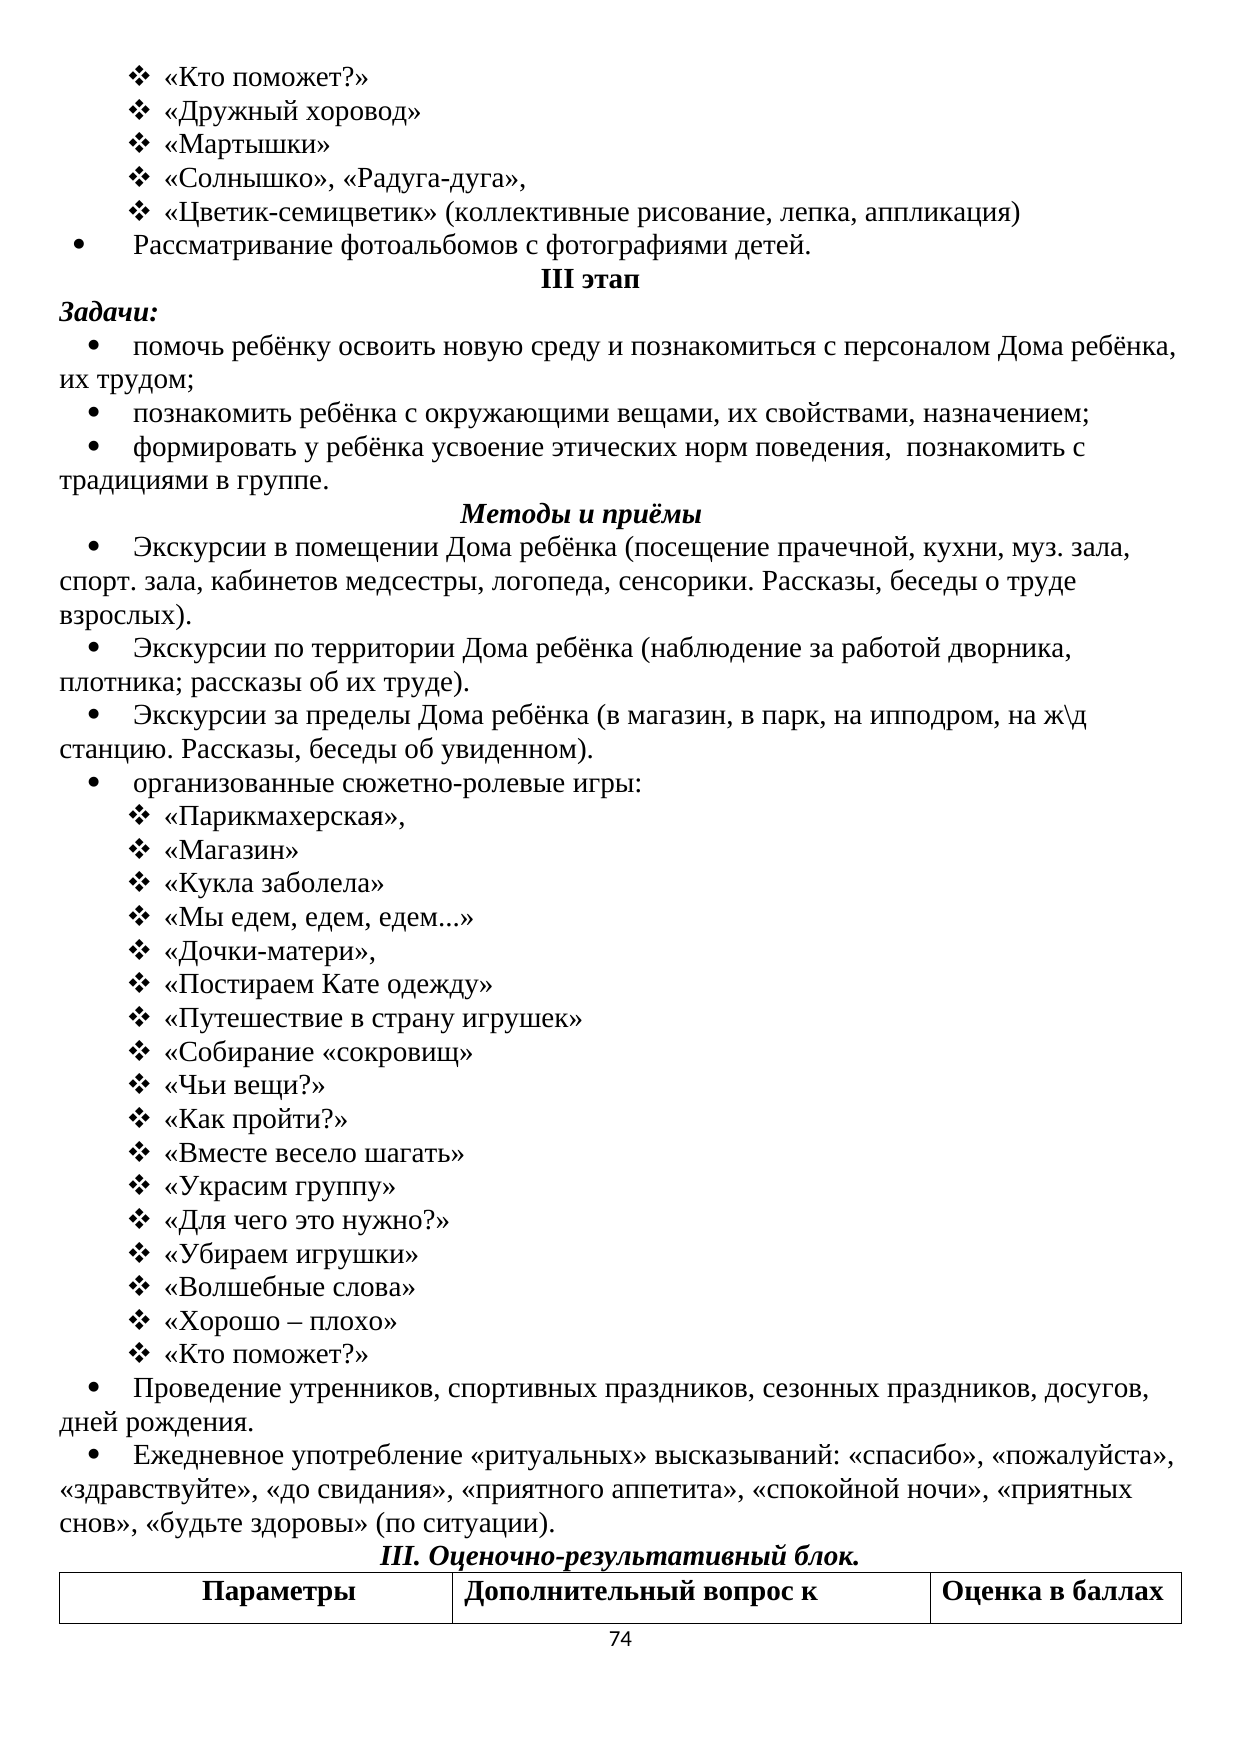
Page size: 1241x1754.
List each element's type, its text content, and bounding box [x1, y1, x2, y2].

list «Собирание «сокровищ» [126, 1034, 1181, 1067]
list организованные сюжетно-ролевые игры: [59, 765, 1181, 798]
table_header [931, 1573, 1181, 1623]
list «Мы едем, едем, едем...» [126, 899, 1181, 933]
list «Дочки-матери», [126, 933, 1181, 967]
list «Постираем Кате одежду» [126, 967, 1181, 1000]
list Ежедневное употребление «ритуальных» высказываний: «спасибо», «пожалуйста», «здравствуйте», «до свидания», «приятного аппетита», «спокойной ночи», «приятных снов», «будьте здоровы» (по ситуации). [59, 1437, 1181, 1538]
list «Мартышки» [126, 126, 1181, 160]
list познакомить ребёнка с окружающими вещами, их свойствами, назначением; [59, 395, 1181, 429]
list «Магазин» [126, 832, 1181, 866]
text Методы и приёмы [59, 496, 1181, 529]
list «Украсим группу» [126, 1168, 1181, 1202]
list «Кто поможет?» [126, 59, 1181, 93]
list Рассматривание фотоальбомов с фотографиями детей. [59, 227, 1181, 261]
list «Хорошо – плохо» [126, 1303, 1181, 1337]
list Экскурсии за пределы Дома ребёнка (в магазин, в парк, на ипподром, на ж\д станцию. Рассказы, беседы об увиденном). [59, 697, 1181, 765]
list «Кто поможет?» [126, 1337, 1181, 1370]
list «Убираем игрушки» [126, 1236, 1181, 1269]
list «Дружный хоровод» [126, 93, 1181, 126]
list формировать у ребёнка усвоение этических норм поведения, познакомить с традициями в группе. [59, 429, 1181, 496]
text Задачи: [59, 294, 1181, 328]
text III этап [59, 261, 1181, 294]
list Проведение утренников, спортивных праздников, сезонных праздников, досугов, дней рождения. [59, 1370, 1181, 1437]
table_header Параметры [60, 1573, 452, 1623]
list Экскурсии по территории Дома ребёнка (наблюдение за работой дворника, плотника; рассказы об их труде). [59, 630, 1181, 697]
list «Для чего это нужно?» [126, 1202, 1181, 1236]
list «Как пройти?» [126, 1101, 1181, 1135]
list «Парикмахерская», [126, 798, 1181, 832]
list «Чьи вещи?» [126, 1067, 1181, 1101]
list «Солнышко», «Радуга-дуга», [126, 160, 1181, 194]
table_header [453, 1573, 930, 1623]
list «Цветик-семицветик» (коллективные рисование, лепка, аппликация) [126, 194, 1181, 227]
list «Волшебные слова» [126, 1269, 1181, 1303]
text III. Оценочно-результативный блок. [59, 1538, 1181, 1572]
list «Вместе весело шагать» [126, 1135, 1181, 1168]
list помочь ребёнку освоить новую среду и познакомиться с персоналом Дома ребёнка, их трудом; [59, 328, 1181, 395]
list Экскурсии в помещении Дома ребёнка (посещение прачечной, кухни, муз. зала, спорт. зала, кабинетов медсестры, логопеда, сенсорики. Рассказы, беседы о труде взрослых). [59, 529, 1181, 630]
list «Путешествие в страну игрушек» [126, 1000, 1181, 1034]
list «Кукла заболела» [126, 866, 1181, 899]
